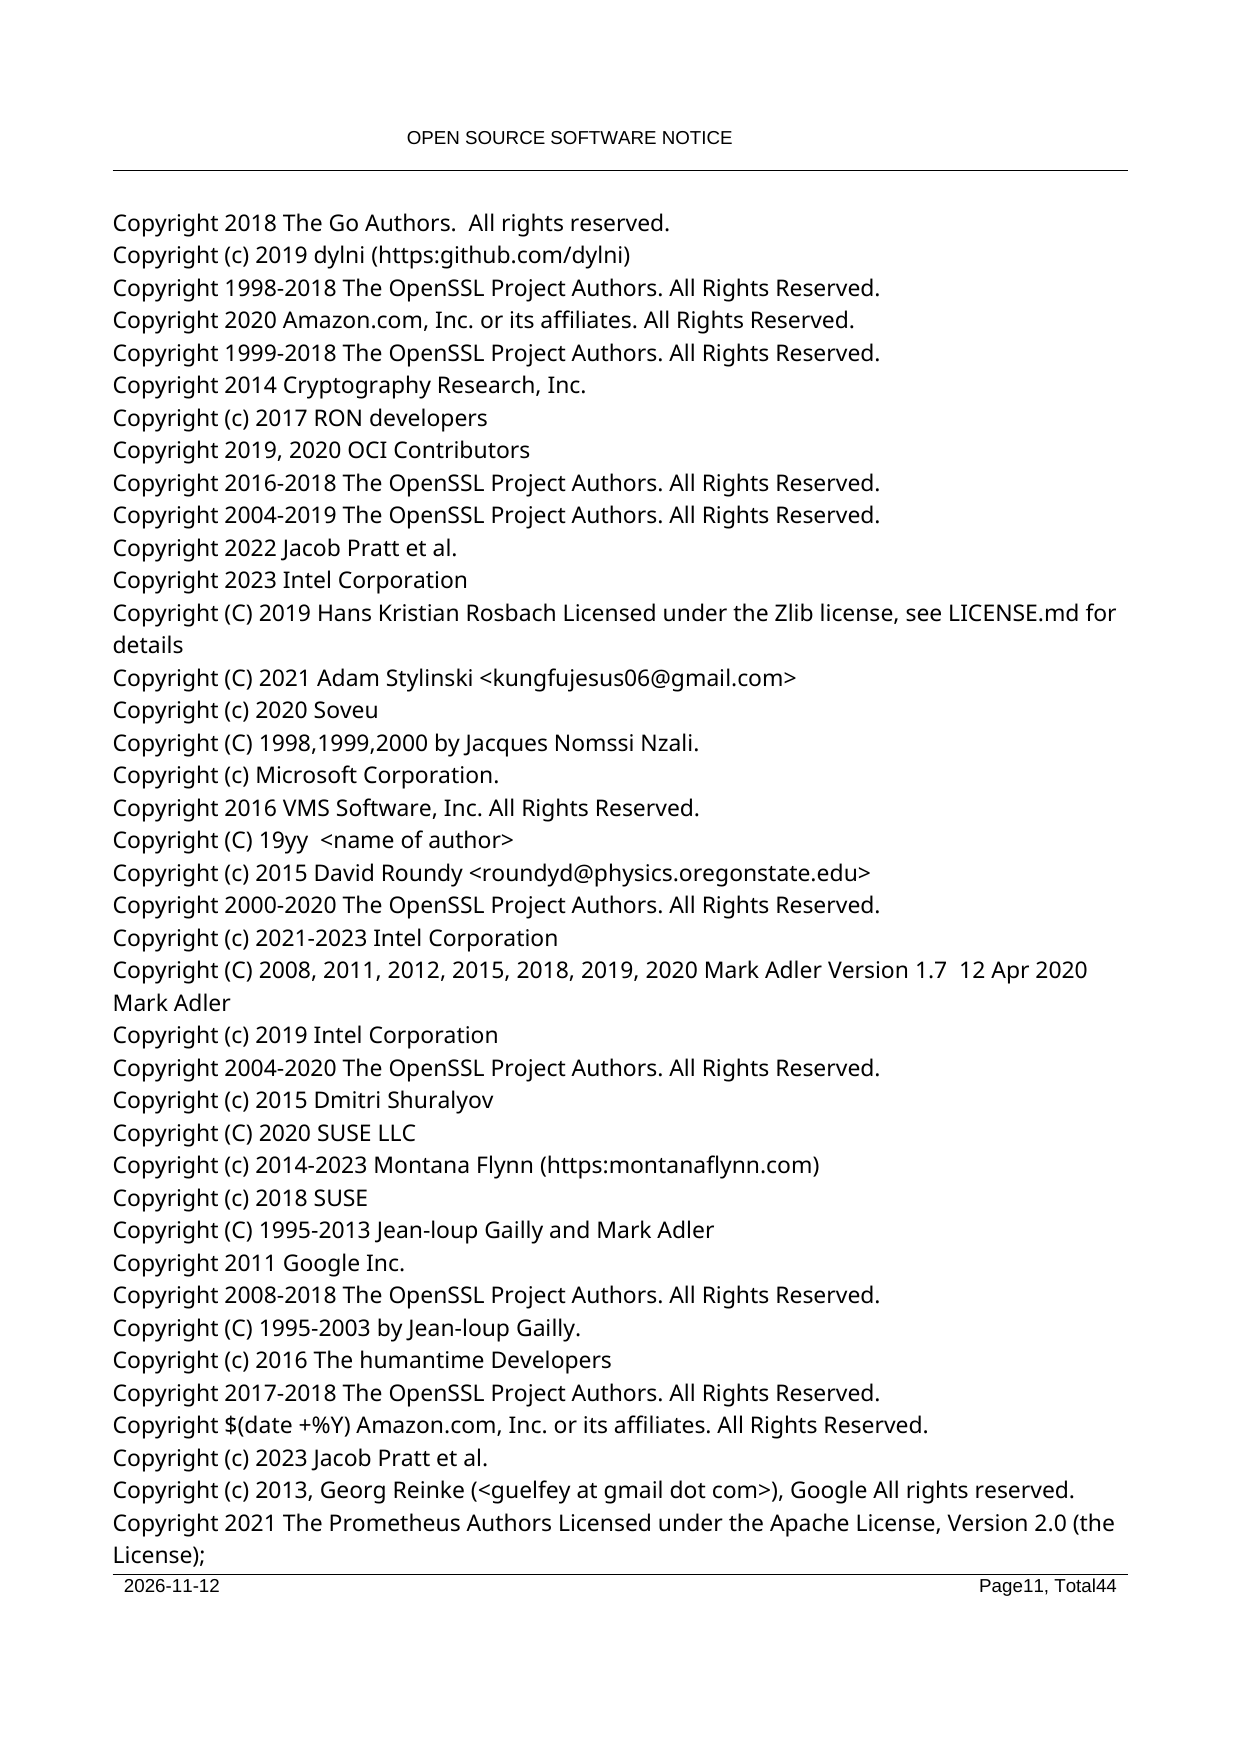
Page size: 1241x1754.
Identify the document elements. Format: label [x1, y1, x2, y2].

text [112, 206, 1128, 1571]
